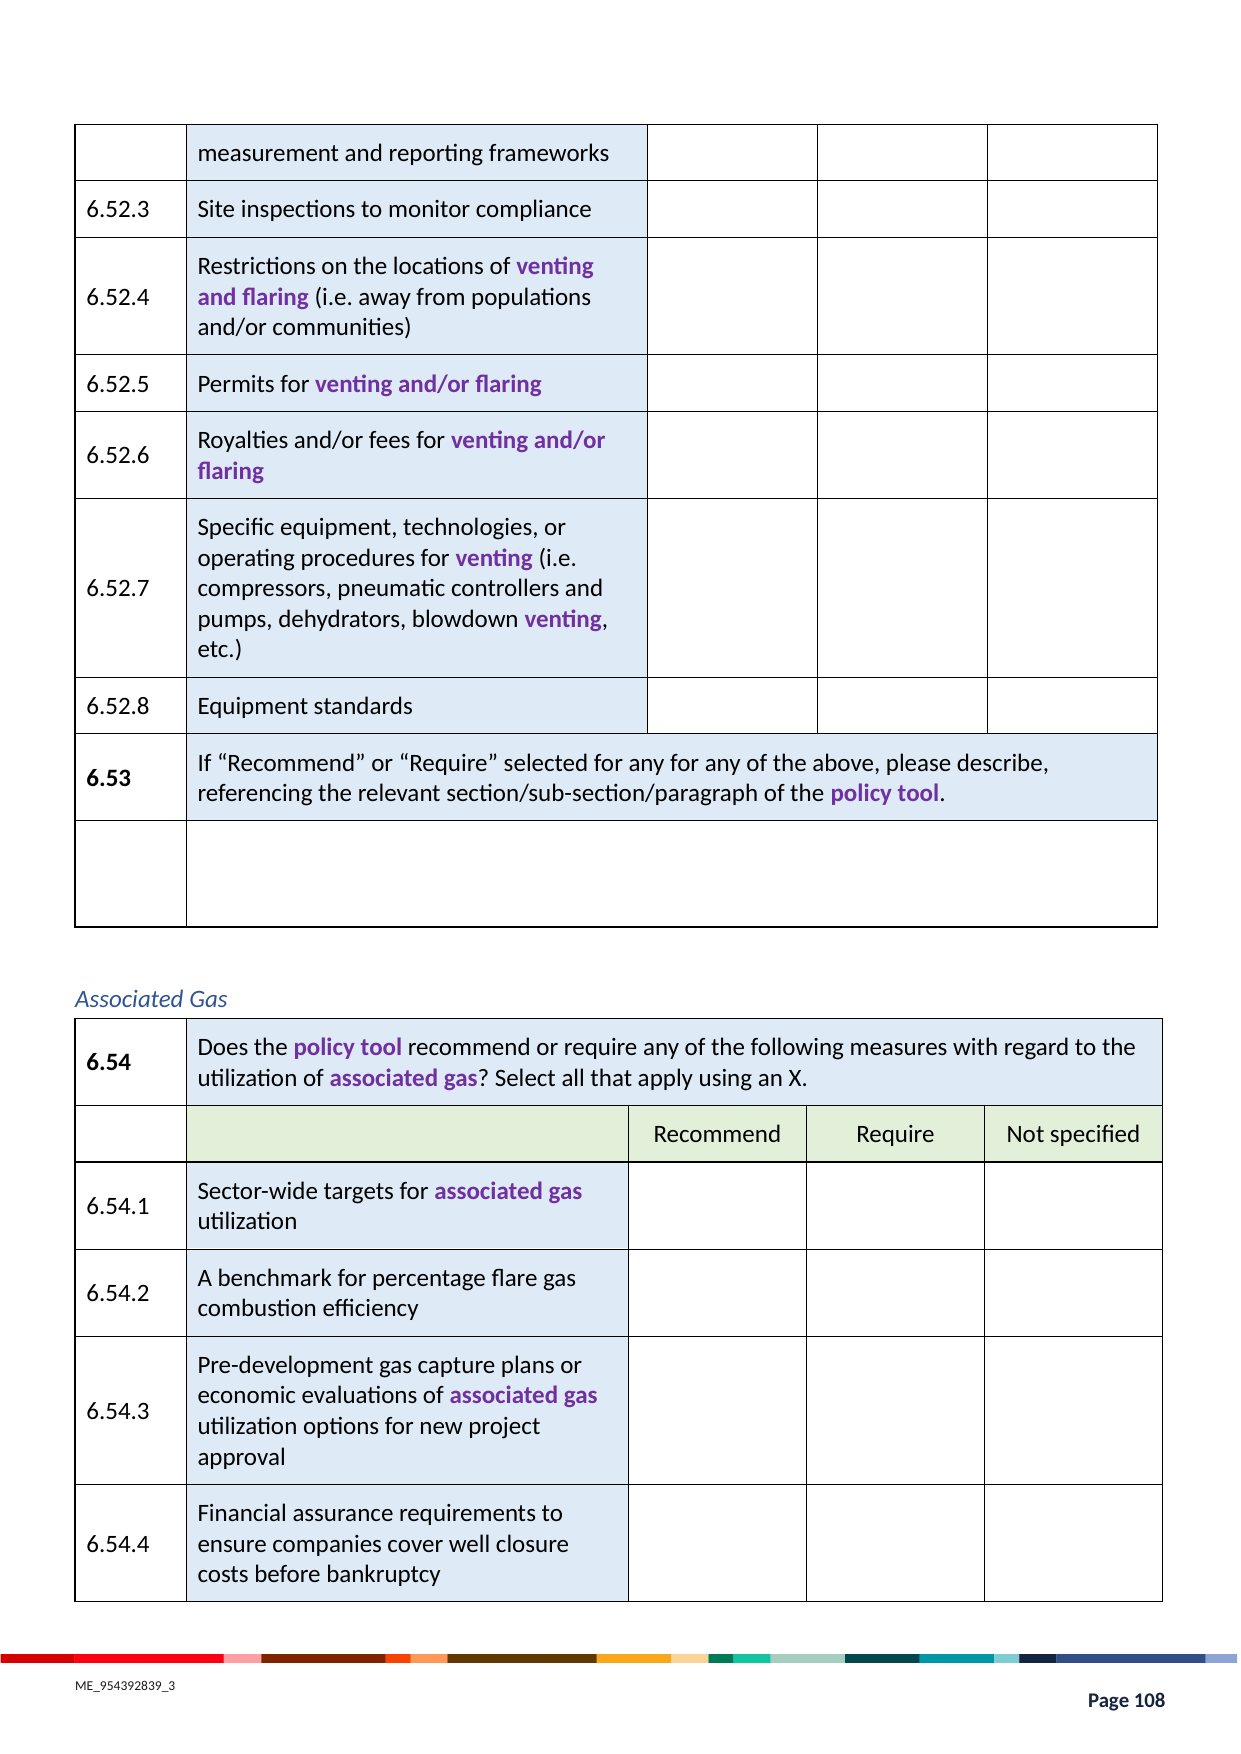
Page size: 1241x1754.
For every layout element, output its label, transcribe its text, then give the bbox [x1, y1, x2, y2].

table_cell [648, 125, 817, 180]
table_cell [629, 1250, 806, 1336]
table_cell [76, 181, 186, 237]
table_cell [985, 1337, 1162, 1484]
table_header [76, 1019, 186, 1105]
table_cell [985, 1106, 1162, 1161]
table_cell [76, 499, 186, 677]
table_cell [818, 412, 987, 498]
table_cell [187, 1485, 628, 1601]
picture [0, 1654, 1236, 1663]
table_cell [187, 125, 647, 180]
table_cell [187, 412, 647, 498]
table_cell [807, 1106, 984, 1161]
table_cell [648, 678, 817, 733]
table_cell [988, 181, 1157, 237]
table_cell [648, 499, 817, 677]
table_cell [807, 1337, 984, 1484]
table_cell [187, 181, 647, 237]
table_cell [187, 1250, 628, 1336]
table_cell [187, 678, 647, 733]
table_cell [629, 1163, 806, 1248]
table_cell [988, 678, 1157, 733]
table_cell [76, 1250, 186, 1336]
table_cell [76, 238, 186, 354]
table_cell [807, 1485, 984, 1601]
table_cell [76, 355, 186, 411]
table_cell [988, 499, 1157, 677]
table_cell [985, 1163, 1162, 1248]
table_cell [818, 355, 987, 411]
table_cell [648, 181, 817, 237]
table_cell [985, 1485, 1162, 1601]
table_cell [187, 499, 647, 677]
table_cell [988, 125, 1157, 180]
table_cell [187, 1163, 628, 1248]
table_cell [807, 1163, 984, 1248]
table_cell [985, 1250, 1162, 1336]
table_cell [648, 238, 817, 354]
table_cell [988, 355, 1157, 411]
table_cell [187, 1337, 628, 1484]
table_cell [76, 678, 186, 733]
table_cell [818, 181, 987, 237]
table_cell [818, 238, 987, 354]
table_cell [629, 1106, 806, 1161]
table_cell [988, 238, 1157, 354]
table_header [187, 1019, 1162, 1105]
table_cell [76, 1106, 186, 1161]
subtitle Associated Gas [75, 983, 1165, 1013]
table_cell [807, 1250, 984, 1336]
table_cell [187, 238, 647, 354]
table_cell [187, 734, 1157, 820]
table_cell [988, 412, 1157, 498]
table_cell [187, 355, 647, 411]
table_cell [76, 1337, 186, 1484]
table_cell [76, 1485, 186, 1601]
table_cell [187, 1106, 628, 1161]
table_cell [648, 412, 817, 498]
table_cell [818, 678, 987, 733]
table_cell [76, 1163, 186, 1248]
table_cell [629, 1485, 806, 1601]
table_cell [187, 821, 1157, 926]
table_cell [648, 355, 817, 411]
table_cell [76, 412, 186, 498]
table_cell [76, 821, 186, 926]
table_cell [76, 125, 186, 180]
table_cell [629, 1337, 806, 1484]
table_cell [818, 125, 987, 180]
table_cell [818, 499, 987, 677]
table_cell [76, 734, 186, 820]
